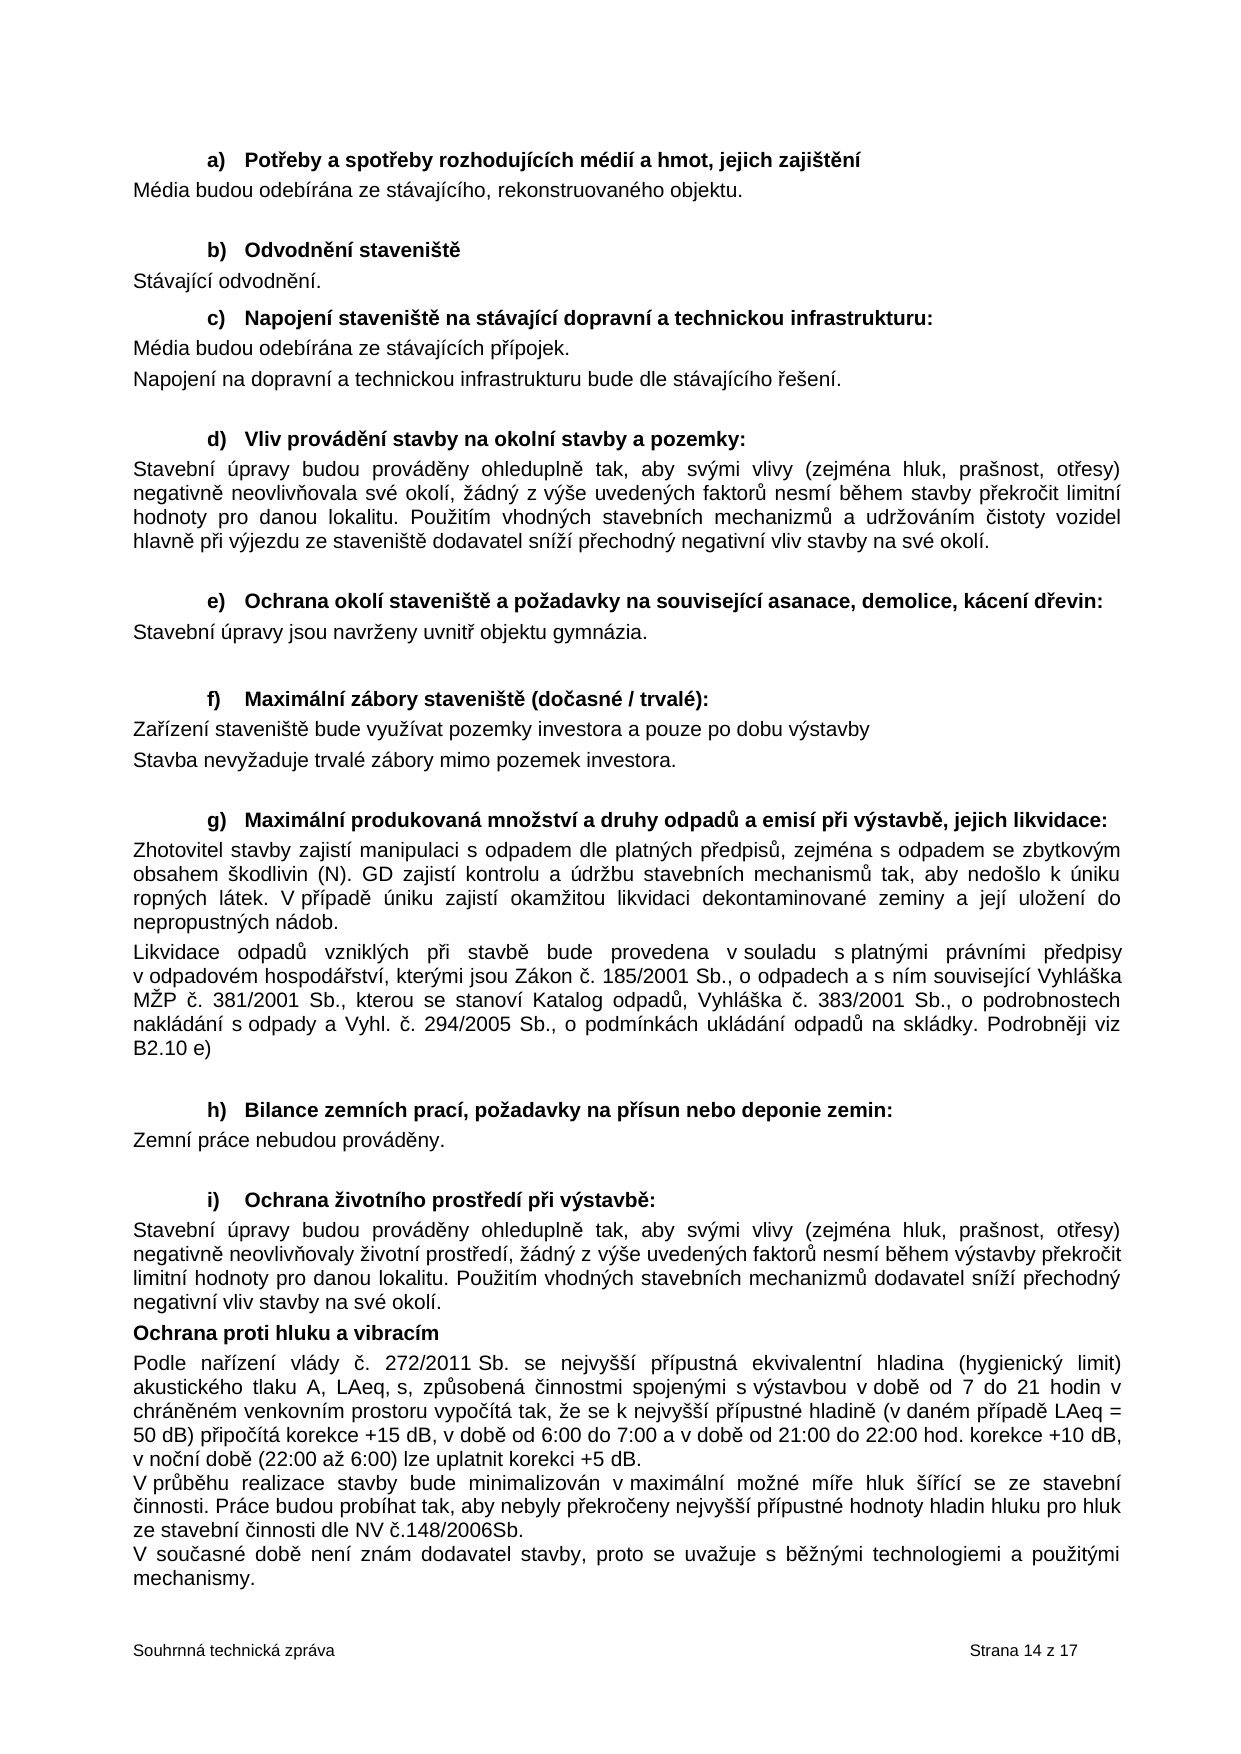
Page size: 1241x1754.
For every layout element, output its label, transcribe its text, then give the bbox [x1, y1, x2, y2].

text Média budou odebírána ze stávajících přípojek. [133, 336, 1122, 360]
text Stávající odvodnění. [133, 268, 1122, 292]
text Stavba nevyžaduje trvalé zábory mimo pozemek investora. [133, 747, 1122, 771]
text Napojení na dopravní a technickou infrastrukturu bude dle stávajícího řešení. [133, 366, 1122, 390]
subtitle Odvodnění staveniště [207, 238, 1122, 262]
text Podle nařízení vlády č. 272/2011 Sb. se nejvyšší přípustná ekvivalentní hladina (hygienický limit) akustického tlaku A, LAeq, s, způsobená činnostmi spojenými s výstavbou v době od 7 do 21 hodin v chráněném venkovním prostoru vypočítá tak, že se k nejvyšší přípustné hladině (v daném případě LAeq = 50 dB) připočítá korekce +15 dB, v době od 6:00 do 7:00 a v době od 21:00 do 22:00 hod. korekce +10 dB, v noční době (22:00 až 6:00) lze uplatnit korekci +5 dB. [133, 1351, 1122, 1470]
subtitle Bilance zemních prací, požadavky na přísun nebo deponie zemin: [207, 1097, 1122, 1121]
text Stavební úpravy budou prováděny ohleduplně tak, aby svými vlivy (zejména hluk, prašnost, otřesy) negativně neovlivňovala své okolí, žádný z výše uvedených faktorů nesmí během stavby překročit limitní hodnoty pro danou lokalitu. Použitím vhodných stavebních mechanizmů a udržováním čistoty vozidel hlavně při výjezdu ze staveniště dodavatel sníží přechodný negativní vliv stavby na své okolí. [133, 457, 1122, 553]
subtitle Ochrana životního prostředí při výstavbě: [207, 1188, 1122, 1212]
text Zhotovitel stavby zajistí manipulaci s odpadem dle platných předpisů, zejména s odpadem se zbytkovým obsahem škodlivin (N). GD zajistí kontrolu a údržbu stavebních mechanismů tak, aby nedošlo k úniku ropných látek. V případě úniku zajistí okamžitou likvidaci dekontaminované zeminy a její uložení do nepropustných nádob. [133, 838, 1122, 934]
text Média budou odebírána ze stávajícího, rekonstruovaného objektu. [133, 178, 1122, 202]
text Zařízení staveniště bude využívat pozemky investora a pouze po dobu výstavby [133, 717, 1122, 741]
text V průběhu realizace stavby bude minimalizován v maximální možné míře hluk šířící se ze stavební činnosti. Práce budou probíhat tak, aby nebyly překročeny nejvyšší přípustné hodnoty hladin hluku pro hluk ze stavební činnosti dle NV č.148/2006Sb. [133, 1470, 1122, 1542]
subtitle Maximální zábory staveniště (dočasné / trvalé): [207, 687, 1122, 711]
subtitle Ochrana okolí staveniště a požadavky na související asanace, demolice, kácení dřevin: [207, 589, 1122, 613]
text Likvidace odpadů vzniklých při stavbě bude provedena v souladu s platnými právními předpisy v odpadovém hospodářství, kterými jsou Zákon č. 185/2001 Sb., o odpadech a s ním související Vyhláška MŽP č. 381/2001 Sb., kterou se stanoví Katalog odpadů, Vyhláška č. 383/2001 Sb., o podrobnostech nakládání s odpady a Vyhl. č. 294/2005 Sb., o podmínkách ukládání odpadů na skládky. Podrobněji viz B2.10 e) [133, 940, 1122, 1060]
subtitle Napojení staveniště na stávající dopravní a technickou infrastrukturu: [207, 306, 1122, 330]
subtitle Maximální produkovaná množství a druhy odpadů a emisí při výstavbě, jejich likvidace: [207, 808, 1122, 832]
text Stavební úpravy jsou navrženy uvnitř objektu gymnázia. [133, 619, 1122, 643]
subtitle Potřeby a spotřeby rozhodujících médií a hmot, jejich zajištění [207, 148, 1122, 172]
text Zemní práce nebudou prováděny. [133, 1128, 1122, 1152]
text Ochrana proti hluku a vibracím [133, 1320, 1122, 1344]
text Stavební úpravy budou prováděny ohleduplně tak, aby svými vlivy (zejména hluk, prašnost, otřesy) negativně neovlivňovaly životní prostředí, žádný z výše uvedených faktorů nesmí během výstavby překročit limitní hodnoty pro danou lokalitu. Použitím vhodných stavebních mechanizmů dodavatel sníží přechodný negativní vliv stavby na své okolí. [133, 1218, 1122, 1314]
subtitle Vliv provádění stavby na okolní stavby a pozemky: [207, 427, 1122, 451]
text V současné době není znám dodavatel stavby, proto se uvažuje s běžnými technologiemi a použitými mechanismy. [133, 1542, 1122, 1590]
